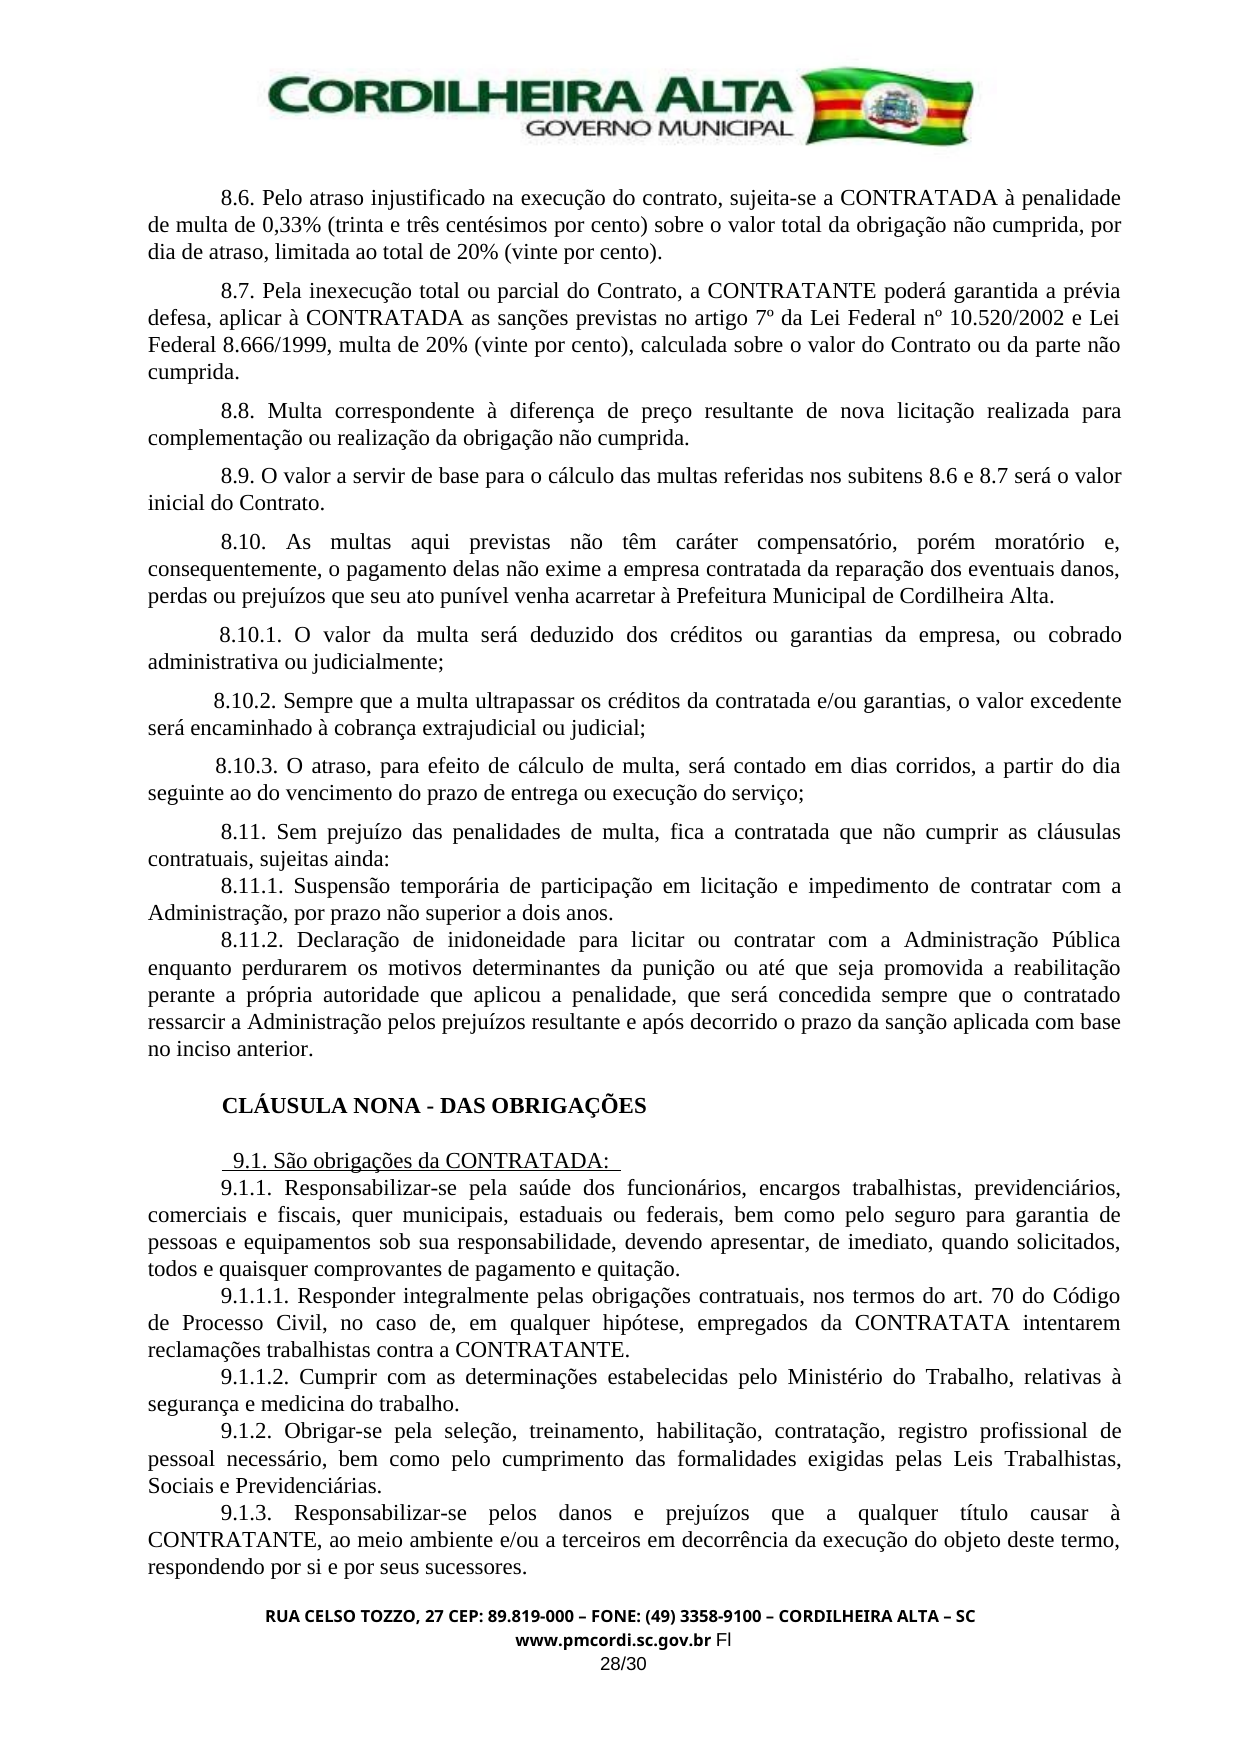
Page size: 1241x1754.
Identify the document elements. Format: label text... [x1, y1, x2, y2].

text 9.1.2. Obrigar-se pela seleção, treinamento, habilitação, contratação, registro profissional de pessoal necessário, bem como pelo cumprimento das formalidades exigidas pelas Leis Trabalhistas, Sociais e Previdenciárias. [148, 1417, 1123, 1498]
text 9.1.1.2. Cumprir com as determinações estabelecidas pelo Ministério do Trabalho, relativas à segurança e medicina do trabalho. [148, 1363, 1123, 1417]
text 8.11. Sem prejuízo das penalidades de multa, fica a contratada que não cumprir as cláusulas contratuais, sujeitas ainda: [148, 818, 1123, 872]
text 8.10.3. O atraso, para efeito de cálculo de multa, será contado em dias corridos, a partir do dia seguinte ao do vencimento do prazo de entrega ou execução do serviço; [148, 752, 1123, 806]
text 8.11.1. Suspensão temporária de participação em licitação e impedimento de contratar com a Administração, por prazo não superior a dois anos. [148, 872, 1123, 926]
text 8.10. As multas aqui previstas não têm caráter compensatório, porém moratório e, consequentemente, o pagamento delas não exime a empresa contratada da reparação dos eventuais danos, perdas ou prejuízos que seu ato punível venha acarretar à Prefeitura Municipal de Cordilheira Alta. [148, 528, 1122, 609]
text 9.1.3. Responsabilizar-se pelos danos e prejuízos que a qualquer título causar à CONTRATANTE, ao meio ambiente e/ou a terceiros em decorrência da execução do objeto deste termo, respondendo por si e por seus sucessores. [148, 1499, 1122, 1579]
text 9.1.1.1. Responder integralmente pelas obrigações contratuais, nos termos do art. 70 do Código de Processo Civil, no caso de, em qualquer hipótese, empregados da CONTRATATA intentarem reclamações trabalhistas contra a CONTRATANTE. [148, 1282, 1122, 1363]
text 8.10.1. O valor da multa será deduzido dos créditos ou garantias da empresa, ou cobrado administrativa ou judicialmente; [148, 621, 1123, 674]
picture [245, 43, 997, 171]
text 8.9. O valor a servir de base para o cálculo das multas referidas nos subitens 8.6 e 8.7 será o valor inicial do Contrato. [148, 462, 1123, 516]
text 9.1. São obrigações da CONTRATADA: [222, 1147, 683, 1173]
text CLÁUSULA NONA - DAS OBRIGAÇÕES [222, 1092, 683, 1119]
text 8.8. Multa correspondente à diferença de preço resultante de nova licitação realizada para complementação ou realização da obrigação não cumprida. [148, 397, 1123, 450]
text 8.10.2. Sempre que a multa ultrapassar os créditos da contratada e/ou garantias, o valor excedente será encaminhado à cobrança extrajudicial ou judicial; [148, 687, 1123, 740]
text 9.1.1. Responsabilizar-se pela saúde dos funcionários, encargos trabalhistas, previdenciários, comerciais e fiscais, quer municipais, estaduais ou federais, bem como pelo seguro para garantia de pessoas e equipamentos sob sua responsabilidade, devendo apresentar, de imediato, quando solicitados, todos e quaisquer comprovantes de pagamento e quitação. [148, 1174, 1122, 1281]
text 8.7. Pela inexecução total ou parcial do Contrato, a CONTRATANTE poderá garantida a prévia defesa, aplicar à CONTRATADA as sanções previstas no artigo 7º da Lei Federal nº 10.520/2002 e Lei Federal 8.666/1999, multa de 20% (vinte por cento), calculada sobre o valor do Contrato ou da parte não cumprida. [148, 277, 1122, 384]
text 8.11.2. Declaração de inidoneidade para licitar ou contratar com a Administração Pública enquanto perdurarem os motivos determinantes da punição ou até que seja promovida a reabilitação perante a própria autoridade que aplicou a penalidade, que será concedida sempre que o contratado ressarcir a Administração pelos prejuízos resultante e após decorrido o prazo da sanção aplicada com base no inciso anterior. [148, 926, 1122, 1061]
text 8.6. Pelo atraso injustificado na execução do contrato, sujeita-se a CONTRATADA à penalidade de multa de 0,33% (trinta e três centésimos por cento) sobre o valor total da obrigação não cumprida, por dia de atraso, limitada ao total de 20% (vinte por cento). [148, 184, 1123, 264]
